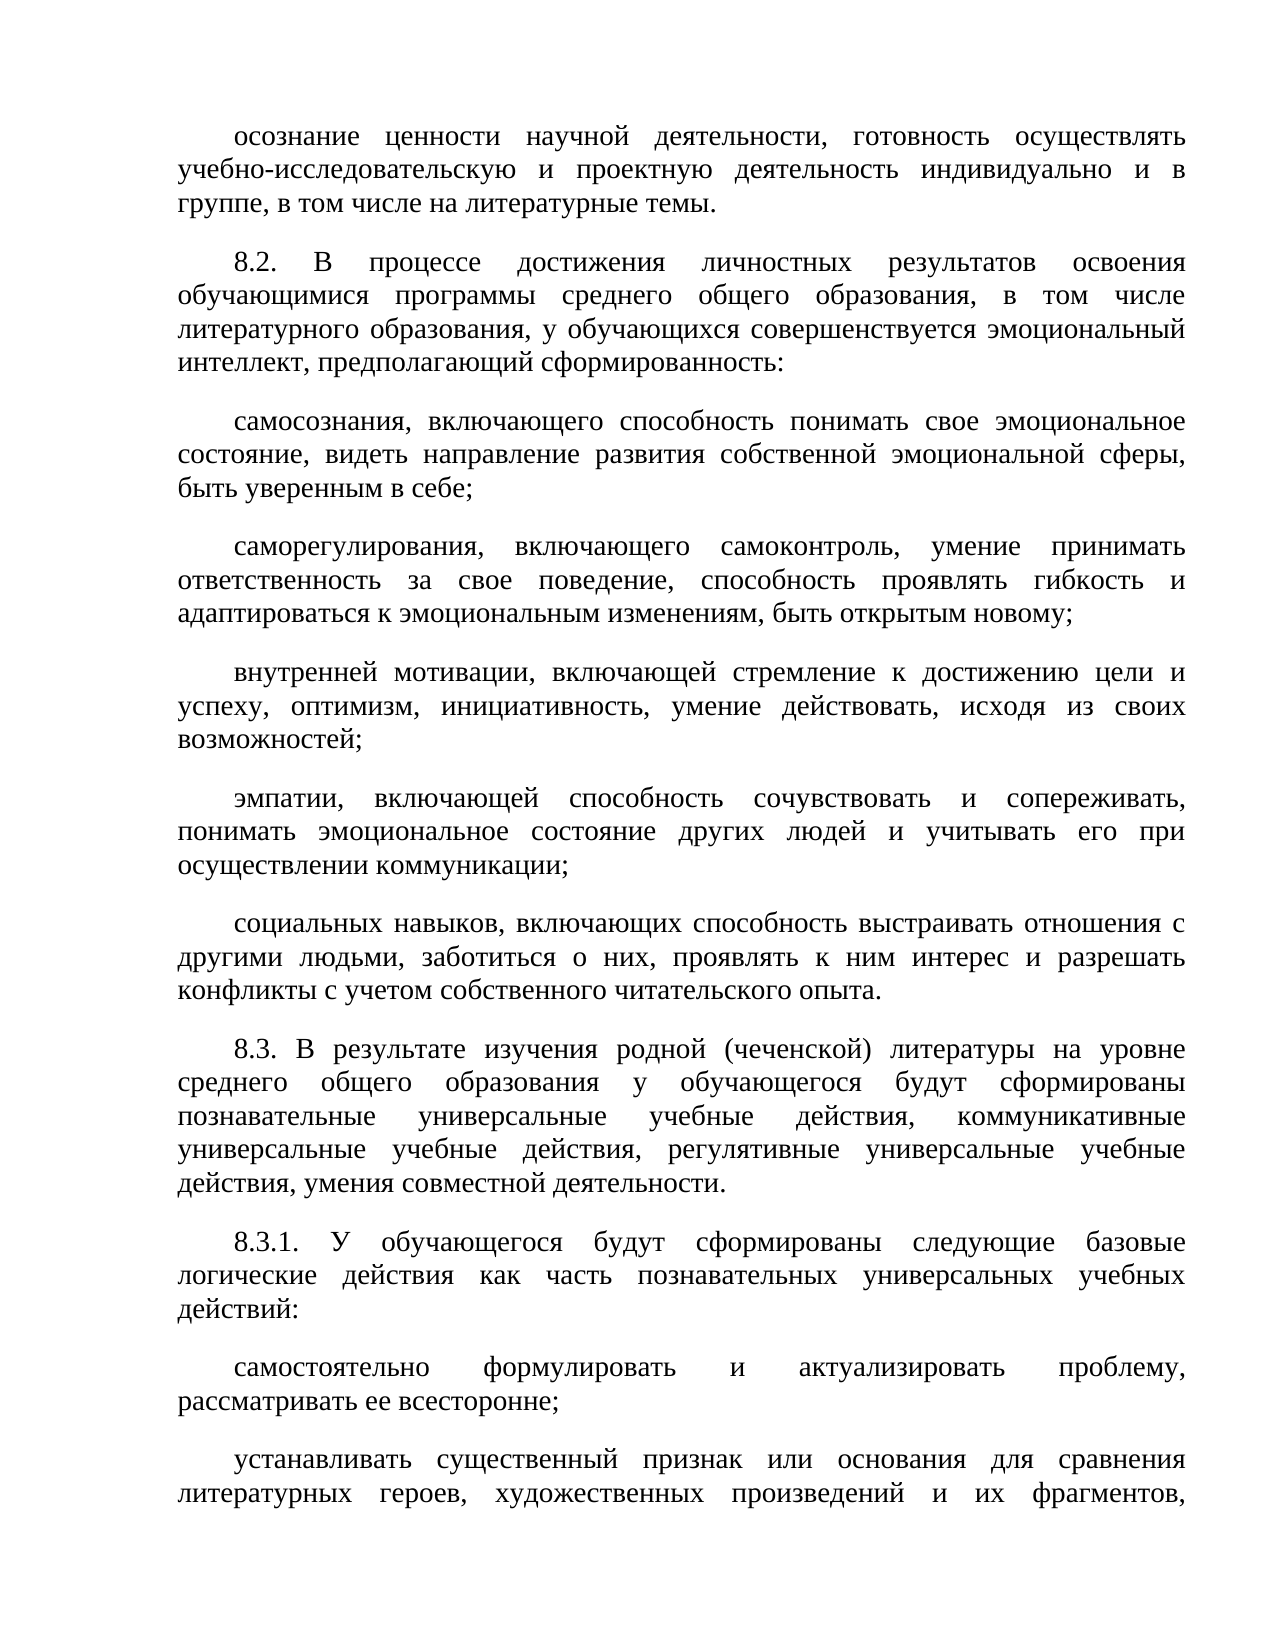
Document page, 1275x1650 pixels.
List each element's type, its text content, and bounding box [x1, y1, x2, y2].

text 8.3.1. У обучающегося будут сформированы следующие базовые логические действия как часть познавательных универсальных учебных действий: [177, 1224, 1186, 1324]
text самостоятельно формулировать и актуализировать проблему, рассматривать ее всесторонне; [177, 1349, 1186, 1416]
text внутренней мотивации, включающей стремление к достижению цели и успеху, оптимизм, инициативность, умение действовать, исходя из своих возможностей; [177, 654, 1186, 755]
text самосознания, включающего способность понимать свое эмоциональное состояние, видеть направление развития собственной эмоциональной сферы, быть уверенным в себе; [177, 403, 1186, 503]
text социальных навыков, включающих способность выстраивать отношения с другими людьми, заботиться о них, проявлять к ним интерес и разрешать конфликты с учетом собственного читательского опыта. [177, 905, 1186, 1006]
text 8.2. В процессе достижения личностных результатов освоения обучающимися программы среднего общего образования, в том числе литературного образования, у обучающихся совершенствуется эмоциональный интеллект, предполагающий сформированность: [177, 244, 1186, 378]
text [177, 1441, 1186, 1508]
text 8.3. В результате изучения родной (чеченской) литературы на уровне среднего общего образования у обучающегося будут сформированы познавательные универсальные учебные действия, коммуникативные универсальные учебные действия, регулятивные универсальные учебные действия, умения совместной деятельности. [177, 1031, 1186, 1199]
text саморегулирования, включающего самоконтроль, умение принимать ответственность за свое поведение, способность проявлять гибкость и адаптироваться к эмоциональным изменениям, быть открытым новому; [177, 528, 1186, 629]
text осознание ценности научной деятельности, готовность осуществлять учебно-исследовательскую и проектную деятельность индивидуально и в группе, в том числе на литературные темы. [177, 118, 1186, 219]
text эмпатии, включающей способность сочувствовать и сопереживать, понимать эмоциональное состояние других людей и учитывать его при осуществлении коммуникации; [177, 780, 1186, 880]
